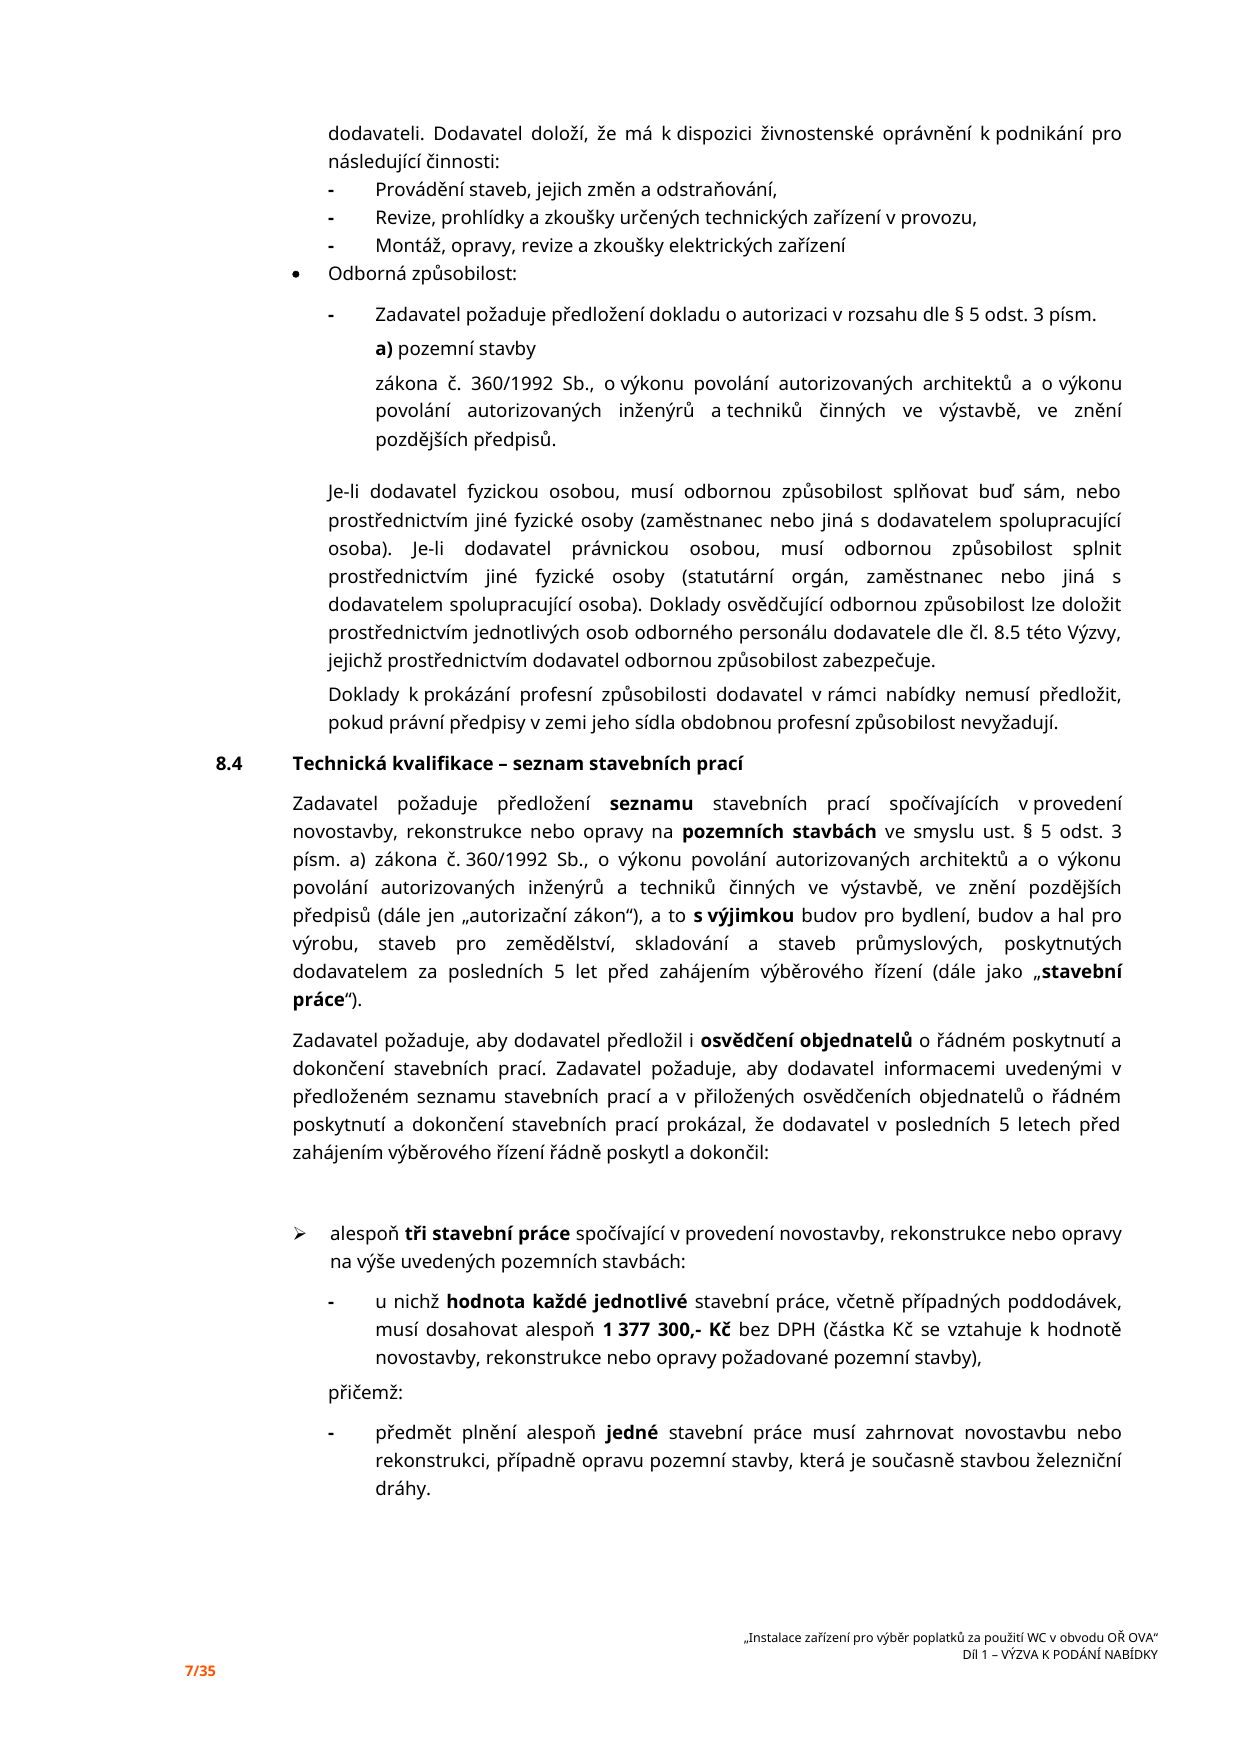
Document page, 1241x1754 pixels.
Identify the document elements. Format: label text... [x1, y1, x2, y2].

text Provádění staveb, jejich změn a odstraňování, [328, 177, 1122, 202]
list alespoň tři stavební práce spočívající v provedení novostavby, rekonstrukce nebo opravy na výše uvedených pozemních stavbách: [292, 1220, 1122, 1274]
text u nichž hodnota každé jednotlivé stavební práce, včetně případných poddodávek, musí dosahovat alespoň 1 377 300,- Kč bez DPH (částka Kč se vztahuje k hodnotě novostavby, rekonstrukce nebo opravy požadované pozemní stavby), [328, 1289, 1122, 1370]
text předmět plnění alespoň jedné stavební práce musí zahrnovat novostavbu nebo rekonstrukci, případně opravu pozemní stavby, která je současně stavbou železniční dráhy. [328, 1419, 1122, 1501]
text Technická kvalifikace – seznam stavebních prací [216, 750, 1122, 775]
text přičemž: [328, 1379, 1122, 1404]
list zákona č. 360/1992 Sb., o výkonu povolání autorizovaných architektů a o výkonu povolání autorizovaných inženýrů a techniků činných ve výstavbě, ve znění pozdějších předpisů. [375, 370, 1122, 451]
text Zadavatel požaduje, aby dodavatel předložil i osvědčení objednatelů o řádném poskytnutí a dokončení stavebních prací. Zadavatel požaduje, aby dodavatel informacemi uvedenými v předloženém seznamu stavebních prací a v přiložených osvědčeních objednatelů o řádném poskytnutí a dokončení stavebních prací prokázal, že dodavatel v posledních 5 letech před zahájením výběrového řízení řádně poskytl a dokončil: [292, 1027, 1122, 1164]
text Montáž, opravy, revize a zkoušky elektrických zařízení [328, 233, 1122, 258]
list Je-li dodavatel fyzickou osobou, musí odbornou způsobilost splňovat buď sám, nebo prostřednictvím jiné fyzické osoby (zaměstnanec nebo jiná s dodavatelem spolupracující osoba). Je-li dodavatel právnickou osobou, musí odbornou způsobilost splnit prostřednictvím jiné fyzické osoby (statutární orgán, zaměstnanec nebo jiná s dodavatelem spolupracující osoba). Doklady osvědčující odbornou způsobilost lze doložit prostřednictvím jednotlivých osob odborného personálu dodavatele dle čl. 8.5 této Výzvy, jejichž prostřednictvím dodavatel odbornou způsobilost zabezpečuje. [328, 479, 1122, 672]
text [292, 121, 1122, 174]
list a) pozemní stavby [375, 336, 1122, 361]
text Zadavatel požaduje předložení dokladu o autorizaci v rozsahu dle § 5 odst. 3 písm. [328, 301, 1122, 327]
text Zadavatel požaduje předložení seznamu stavebních prací spočívajících v provedení novostavby, rekonstrukce nebo opravy na pozemních stavbách ve smyslu ust. § 5 odst. 3 písm. a) zákona č. 360/1992 Sb., o výkonu povolání autorizovaných architektů a o výkonu povolání autorizovaných inženýrů a techniků činných ve výstavbě, ve znění pozdějších předpisů (dále jen „autorizační zákon“), a to s výjimkou budov pro bydlení, budov a hal pro výrobu, staveb pro zemědělství, skladování a staveb průmyslových, poskytnutých dodavatelem za posledních 5 let před zahájením výběrového řízení (dále jako „stavební práce“). [292, 790, 1122, 1012]
text Doklady k prokázání profesní způsobilosti dodavatel v rámci nabídky nemusí předložit, pokud právní předpisy v zemi jeho sídla obdobnou profesní způsobilost nevyžadují. [328, 681, 1122, 735]
text Revize, prohlídky a zkoušky určených technických zařízení v provozu, [328, 205, 1122, 230]
text Odborná způsobilost: [292, 261, 1122, 286]
